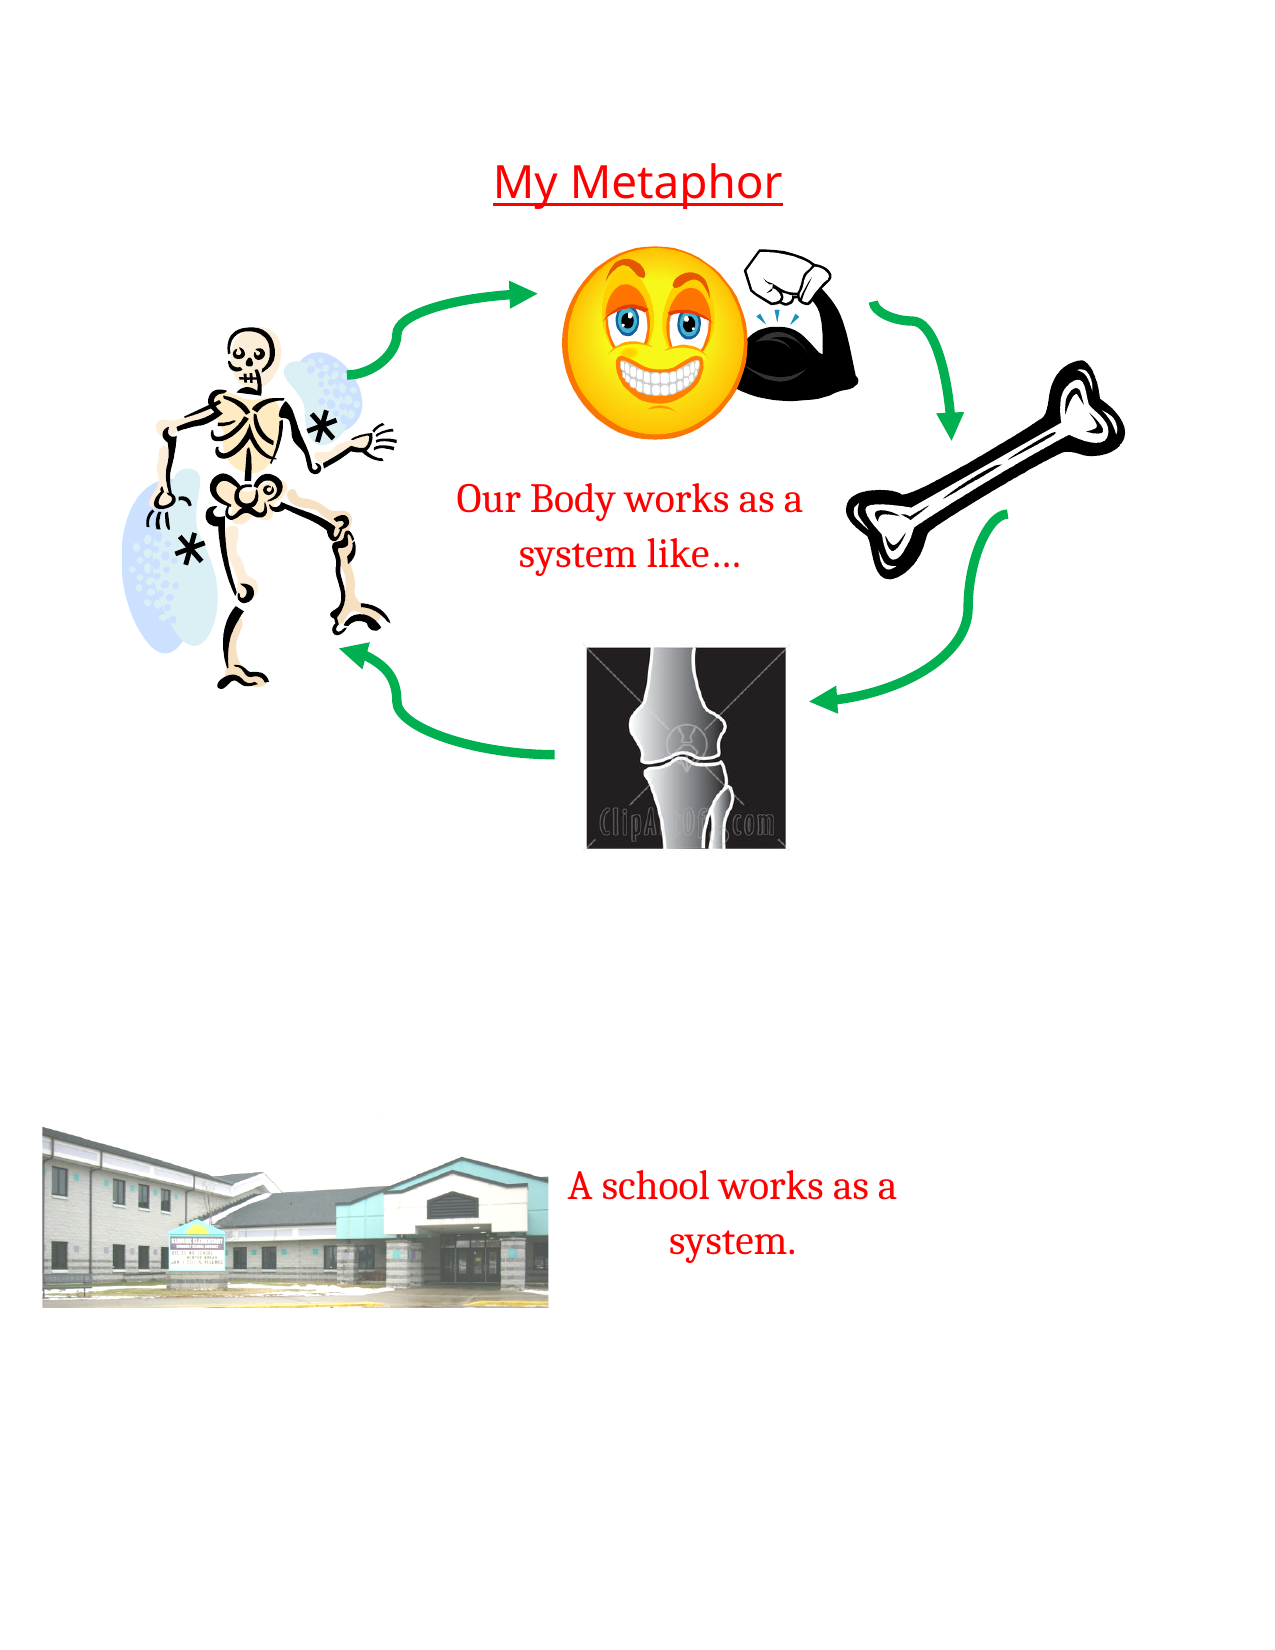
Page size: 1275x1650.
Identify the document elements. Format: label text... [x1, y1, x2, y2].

text My Metaphor [150, 150, 1125, 212]
picture [582, 643, 791, 850]
